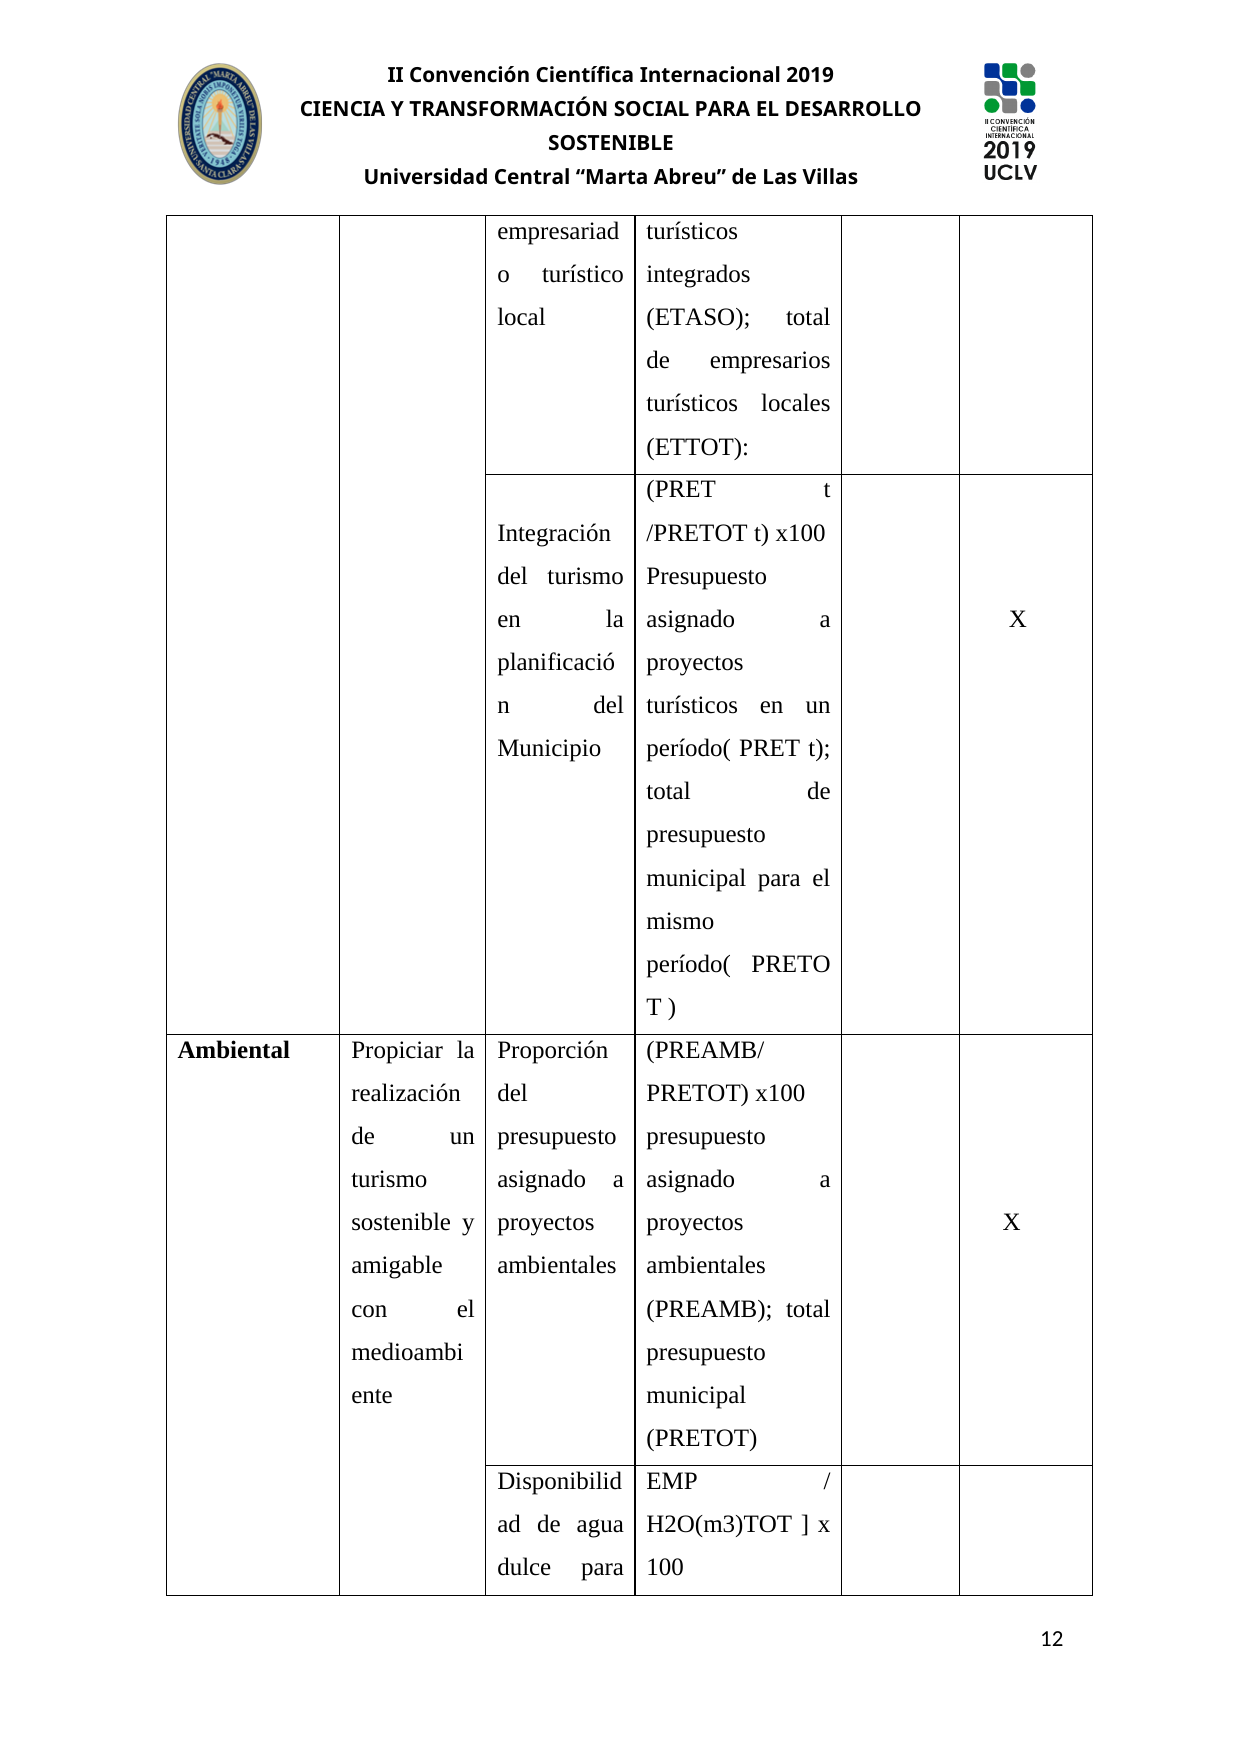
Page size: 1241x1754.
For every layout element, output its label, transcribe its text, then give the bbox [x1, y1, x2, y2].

table_cell Integración del turismo en la planificación del Municipio [486, 475, 634, 1034]
table_cell Ambiental [167, 1035, 339, 1595]
table_cell (PRET t /PRETOT t) x100 Presupuesto asignado a proyectos turísticos en un período( PRET t); total de presupuesto municipal para el mismo período( PRETOT ) [636, 475, 841, 1034]
table_cell X [960, 1035, 1092, 1465]
table_cell X [960, 475, 1092, 1034]
table_cell Propiciar la realización de un turismo sostenible y amigable con el medioambiente [340, 1035, 485, 1595]
table_cell [960, 216, 1092, 473]
table_cell (PREAMB/PRETOT) x100 presupuesto asignado a proyectos ambientales (PREAMB); total presupuesto municipal (PRETOT) [636, 1035, 841, 1465]
table_cell X [960, 1466, 1092, 1595]
table_cell (ETASO/ETTOT) x100 Empresarios turísticos integrados (ETASO); total de empresarios turísticos locales (ETTOT): [636, 216, 841, 473]
table_cell [842, 1466, 959, 1595]
picture [177, 62, 263, 186]
table_cell [842, 216, 959, 473]
table_cell [842, 1035, 959, 1465]
table_cell Nivel de asociación del empresariado turístico local [486, 216, 634, 473]
table_cell [842, 475, 959, 1034]
table_cell Proporción del presupuesto asignado a proyectos ambientales [486, 1035, 634, 1465]
picture [981, 60, 1040, 183]
table_cell Disponibilidad de agua dulce para nuevos proyectos turísticos [486, 1466, 634, 1595]
